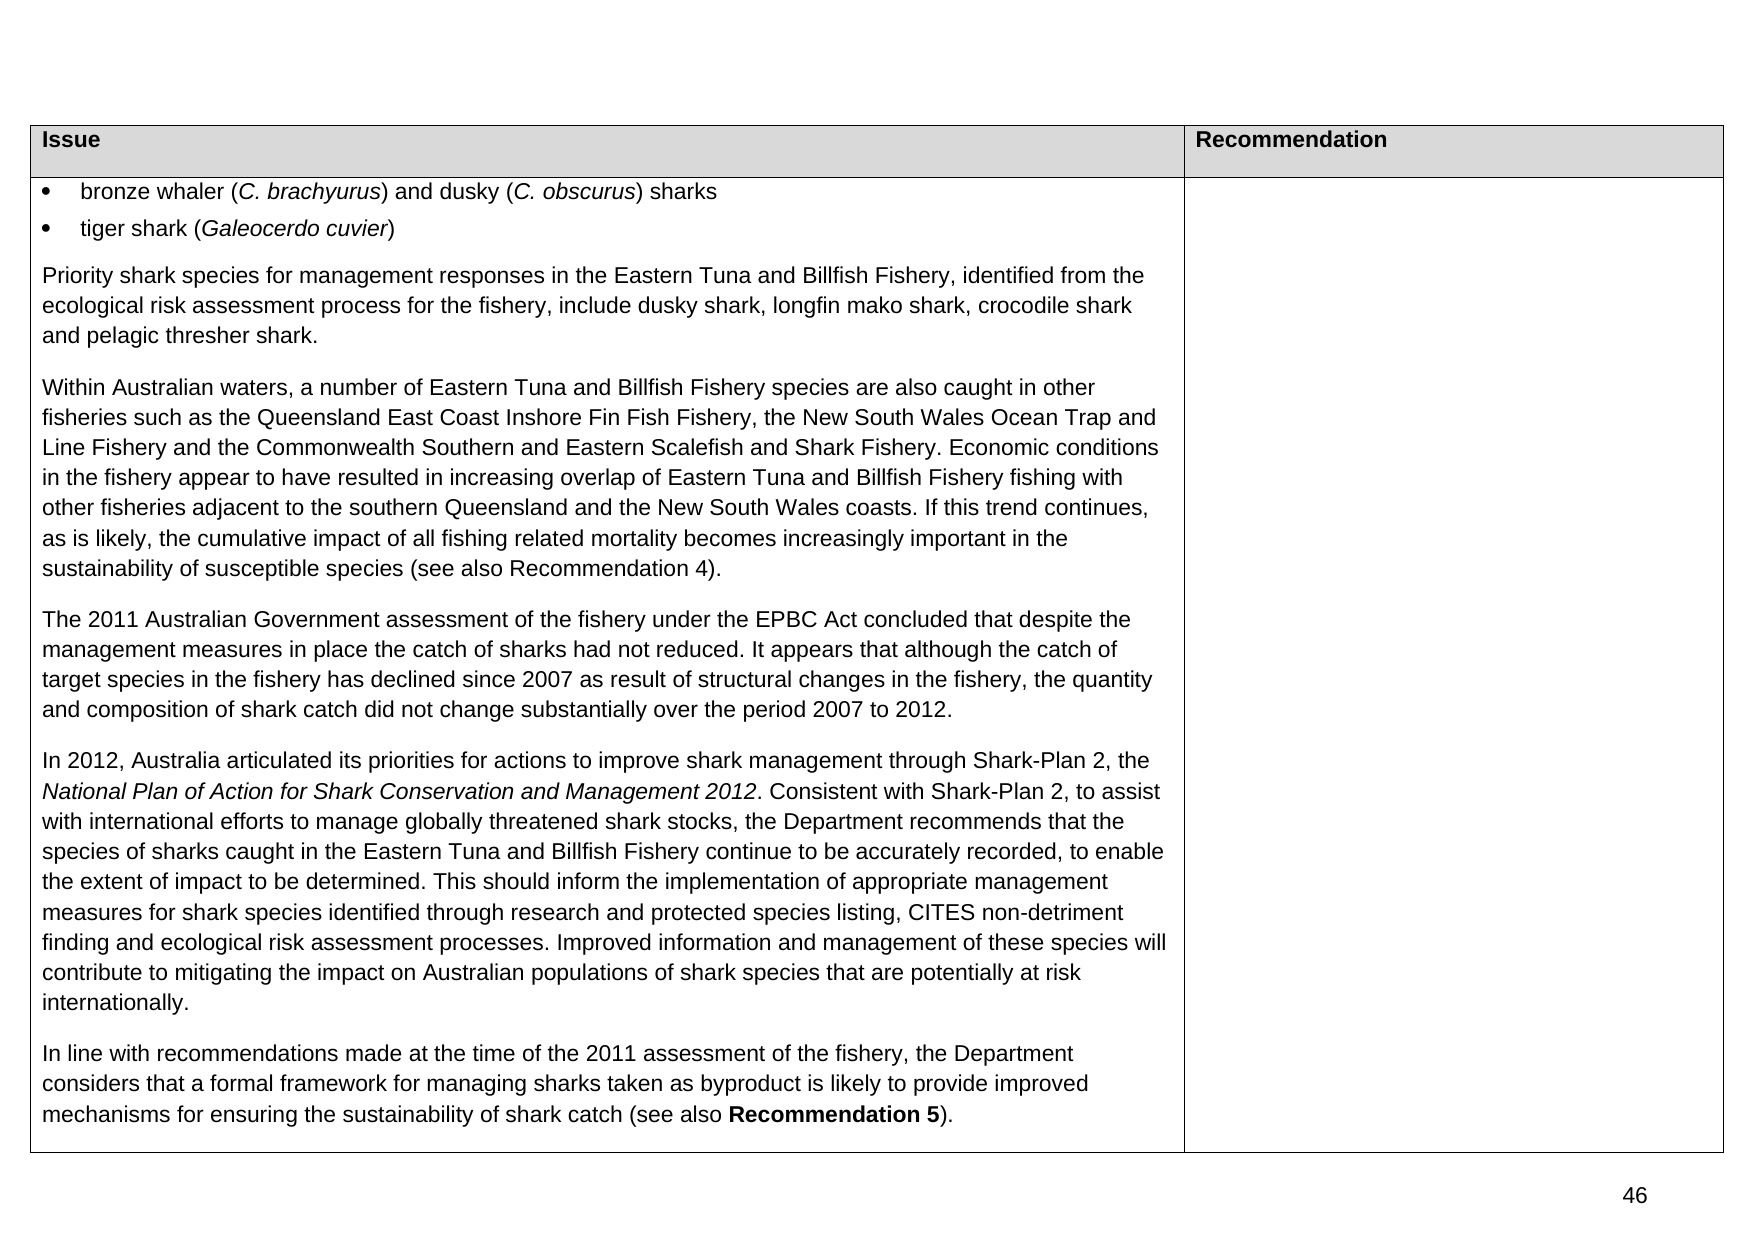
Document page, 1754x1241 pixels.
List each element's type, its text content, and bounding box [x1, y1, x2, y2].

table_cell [31, 178, 1184, 1152]
table_header Recommendation [1185, 126, 1723, 177]
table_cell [1185, 178, 1723, 1152]
table_header Issue [31, 126, 1184, 177]
